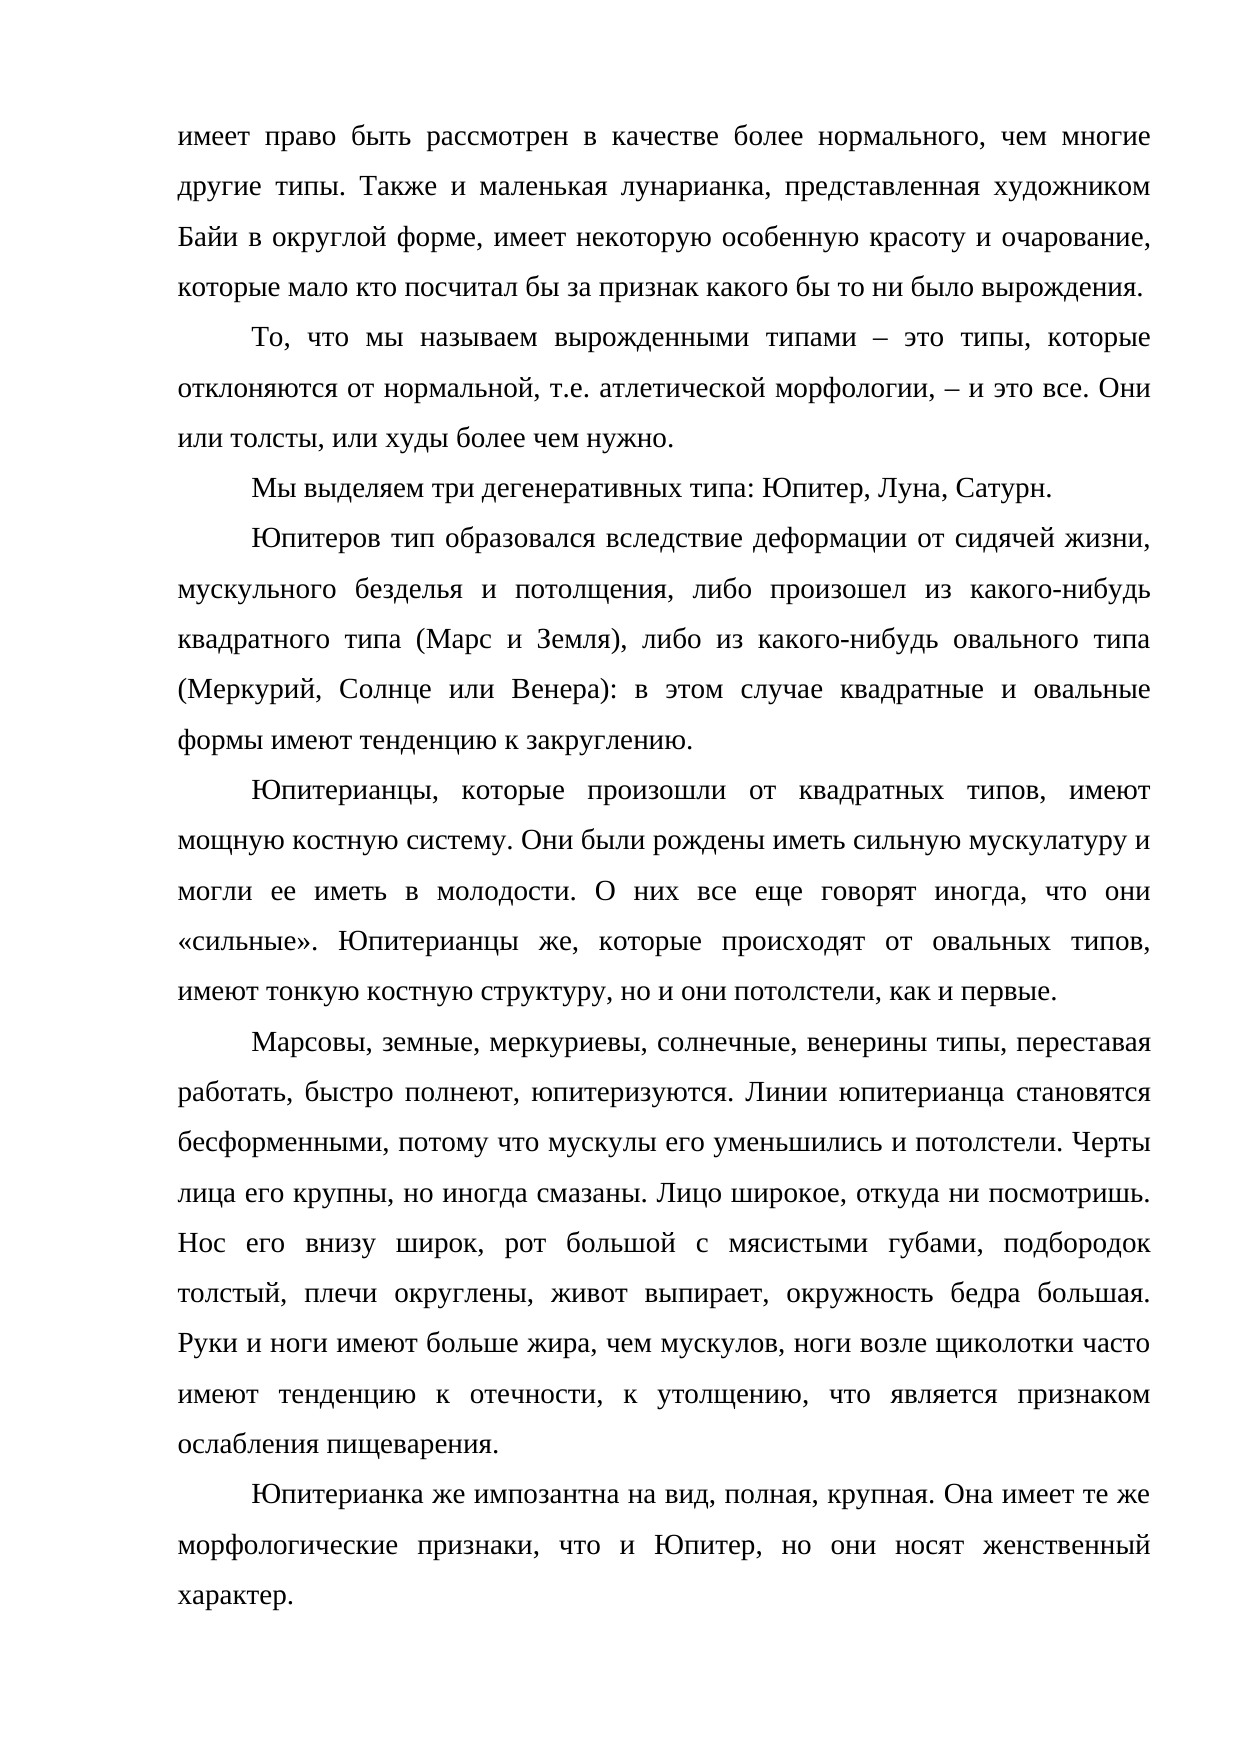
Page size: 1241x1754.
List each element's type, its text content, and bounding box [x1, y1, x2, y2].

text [177, 118, 1152, 303]
text Юпитеров тип образовался вследствие деформации от сидячей жизни, мускульного безделья и потолщения, либо произошел из какого-нибудь квадратного типа (Марс и Земля), либо из какого-нибудь овального типа (Меркурий, Солнце или Венера): в этом случае квадратные и овальные формы имеют тенденцию к закруглению. [177, 521, 1152, 755]
text Мы выделяем три дегенеративных типа: Юпитер, Луна, Сатурн. [177, 470, 1152, 504]
text Юпитерианцы, которые произошли от квадратных типов, имеют мощную костную систему. Они были рождены иметь сильную мускулатуру и могли ее иметь в молодости. О них все еще говорят иногда, что они «сильные». Юпитерианцы же, которые происходят от овальных типов, имеют тонкую костную структуру, но и они потолстели, как и первые. [177, 772, 1152, 1007]
text То, что мы называем вырожденными типами – это типы, которые отклоняются от нормальной, т.е. атлетической морфологии, – и это все. Они или толсты, или худы более чем нужно. [177, 319, 1152, 453]
text Юпитерианка же импозантна на вид, полная, крупная. Она имеет те же морфологические признаки, что и Юпитер, но они носят женственный характер. [177, 1477, 1152, 1611]
text Марсовы, земные, меркуриевы, солнечные, венерины типы, переставая работать, быстро полнеют, юпитеризуются. Линии юпитерианца становятся бесформенными, потому что мускулы его уменьшились и потолстели. Черты лица его крупны, но иногда смазаны. Лицо широкое, откуда ни посмотришь. Нос его внизу широк, рот большой с мясистыми губами, подбородок толстый, плечи округлены, живот выпирает, окружность бедра большая. Руки и ноги имеют больше жира, чем мускулов, ноги возле щиколотки часто имеют тенденцию к отечности, к утолщению, что является признаком ослабления пищеварения. [177, 1024, 1152, 1460]
